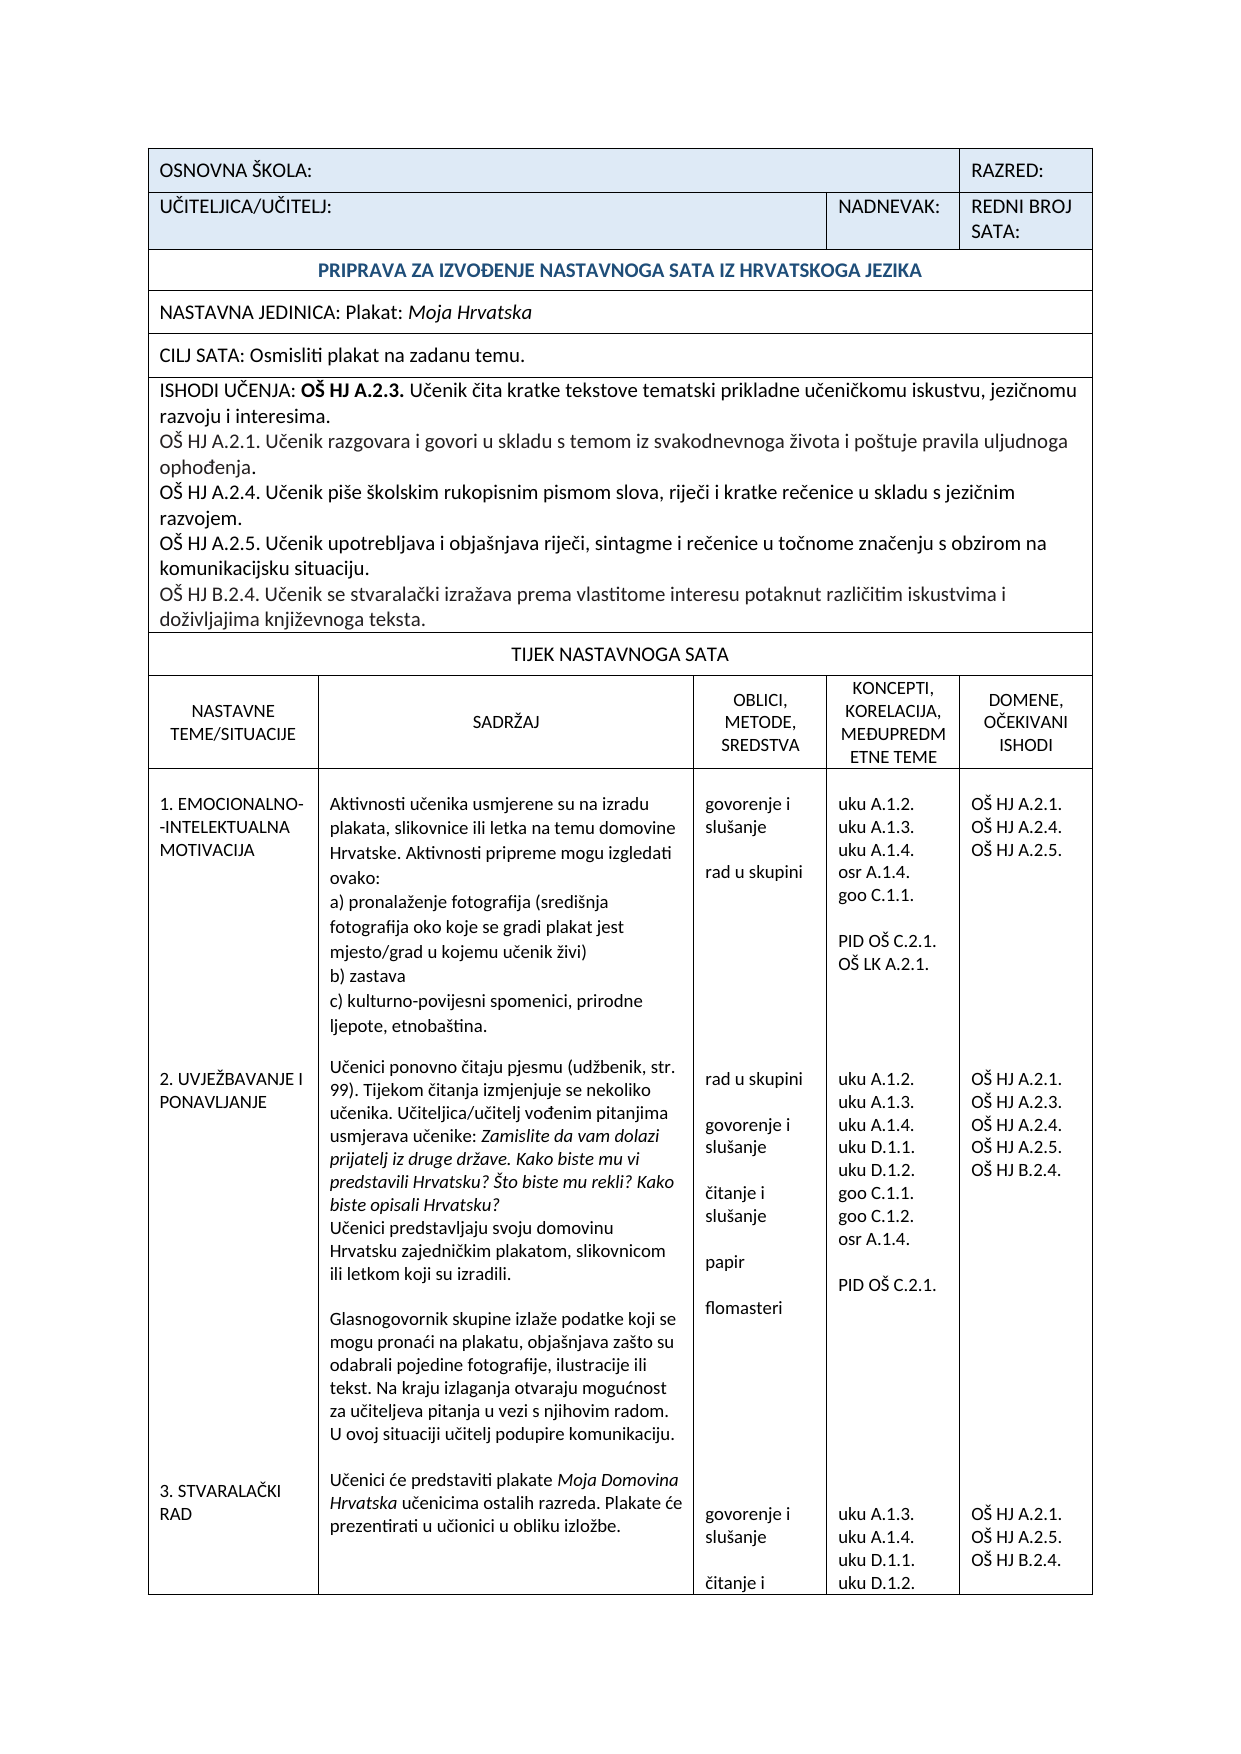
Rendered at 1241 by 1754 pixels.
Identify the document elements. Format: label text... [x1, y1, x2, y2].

table_cell NASTAVNA JEDINICA: Plakat: Moja Hrvatska [149, 291, 1092, 333]
table_cell KONCEPTI, KORELACIJA, MEĐUPREDMETNE TEME [827, 676, 959, 768]
table_cell NADNEVAK: [827, 193, 959, 249]
table_cell PRIPRAVA ZA IZVOĐENJE NASTAVNOGA SATA IZ HRVATSKOGA JEZIKA [149, 250, 1092, 289]
table_cell TIJEK NASTAVNOGA SATA [149, 633, 1092, 675]
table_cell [960, 769, 1092, 1594]
table_header OSNOVNA ŠKOLA: [149, 149, 959, 192]
table_cell SADRŽAJ [319, 676, 693, 768]
table_cell ISHODI UČENJA: OŠ HJ A.2.3. Učenik čita kratke tekstove tematski prikladne učeničkomu iskustvu, jezičnomu razvoju i interesima. OŠ HJ A.2.1. Učenik razgovara i govori u skladu s temom iz svakodnevnoga života i poštuje pravila uljudnoga ophođenja. OŠ HJ A.2.4. Učenik piše školskim rukopisnim pismom slova, riječi i kratke rečenice u skladu s jezičnim razvojem. OŠ HJ A.2.5. Učenik upotrebljava i objašnjava riječi, sintagme i rečenice u točnome značenju s obzirom na komunikacijsku situaciju. OŠ HJ B.2.4. Učenik se stvaralački izražava prema vlastitome interesu potaknut različitim iskustvima i doživljajima književnoga teksta. [149, 378, 1092, 632]
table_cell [694, 769, 826, 1594]
table_cell UČITELJICA/UČITELJ: [149, 193, 826, 249]
table_cell NASTAVNE TEME/SITUACIJE [149, 676, 318, 768]
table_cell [319, 769, 693, 1594]
table_header RAZRED: [960, 149, 1092, 192]
table_cell OBLICI, METODE, SREDSTVA [694, 676, 826, 768]
table_cell CILJ SATA: Osmisliti plakat na zadanu temu. [149, 334, 1092, 377]
table_cell DOMENE, OČEKIVANI ISHODI [960, 676, 1092, 768]
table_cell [827, 769, 959, 1594]
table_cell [149, 769, 318, 1594]
table_cell REDNI BROJ SATA: [960, 193, 1092, 249]
